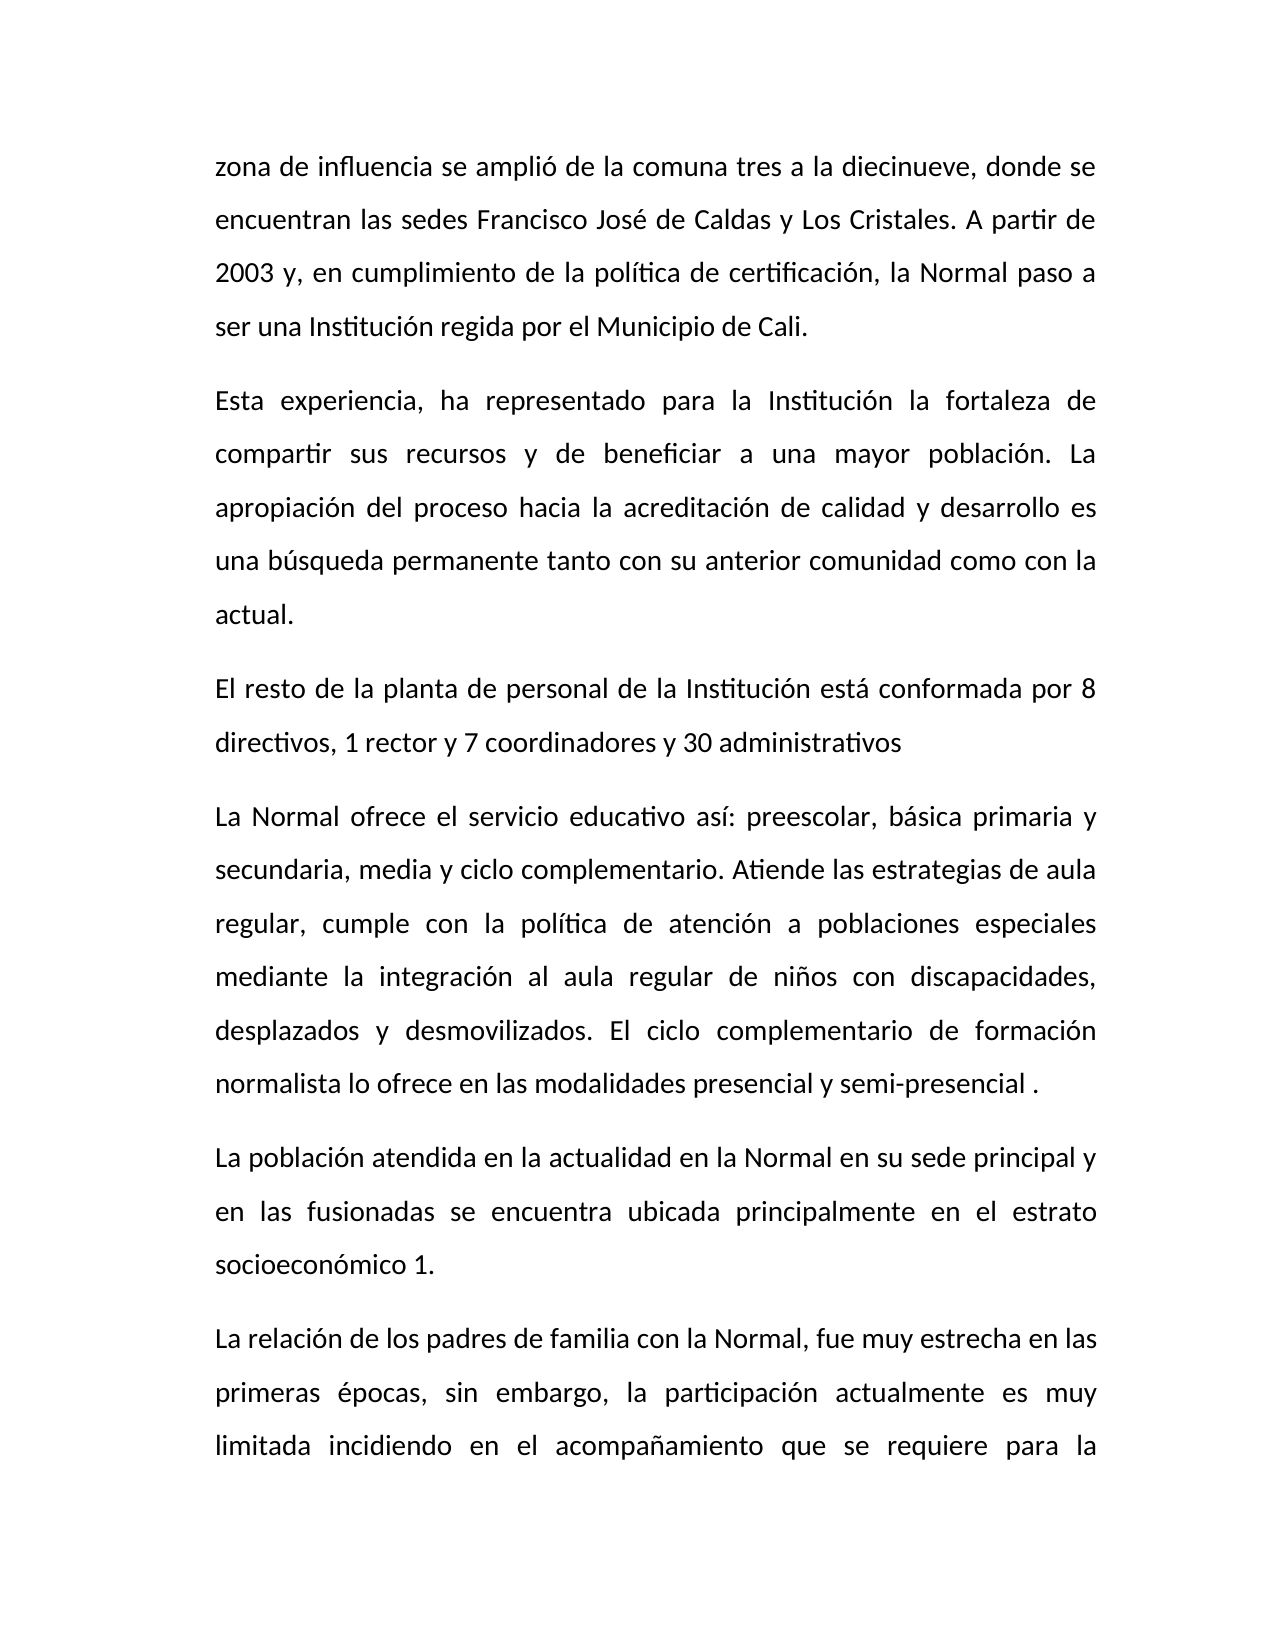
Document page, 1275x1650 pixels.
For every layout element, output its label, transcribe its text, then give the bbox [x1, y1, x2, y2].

text La Normal ofrece el servicio educativo así: preescolar, básica primaria y secundaria, media y ciclo complementario. Atiende las estrategias de aula regular, cumple con la política de atención a poblaciones especiales mediante la integración al aula regular de niños con discapacidades, desplazados y desmovilizados. El ciclo complementario de formación normalista lo ofrece en las modalidades presencial y semi-presencial . [215, 798, 1098, 1101]
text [215, 1321, 1098, 1463]
text El resto de la planta de personal de la Institución está conformada por 8 directivos, 1 rector y 7 coordinadores y 30 administrativos [215, 670, 1098, 759]
text Esta experiencia, ha representado para la Institución la fortaleza de compartir sus recursos y de beneficiar a una mayor población. La apropiación del proceso hacia la acreditación de calidad y desarrollo es una búsqueda permanente tanto con su anterior comunidad como con la actual. [215, 382, 1098, 632]
text La población atendida en la actualidad en la Normal en su sede principal y en las fusionadas se encuentra ubicada principalmente en el estrato socioeconómico 1. [215, 1139, 1098, 1282]
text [215, 148, 1098, 343]
